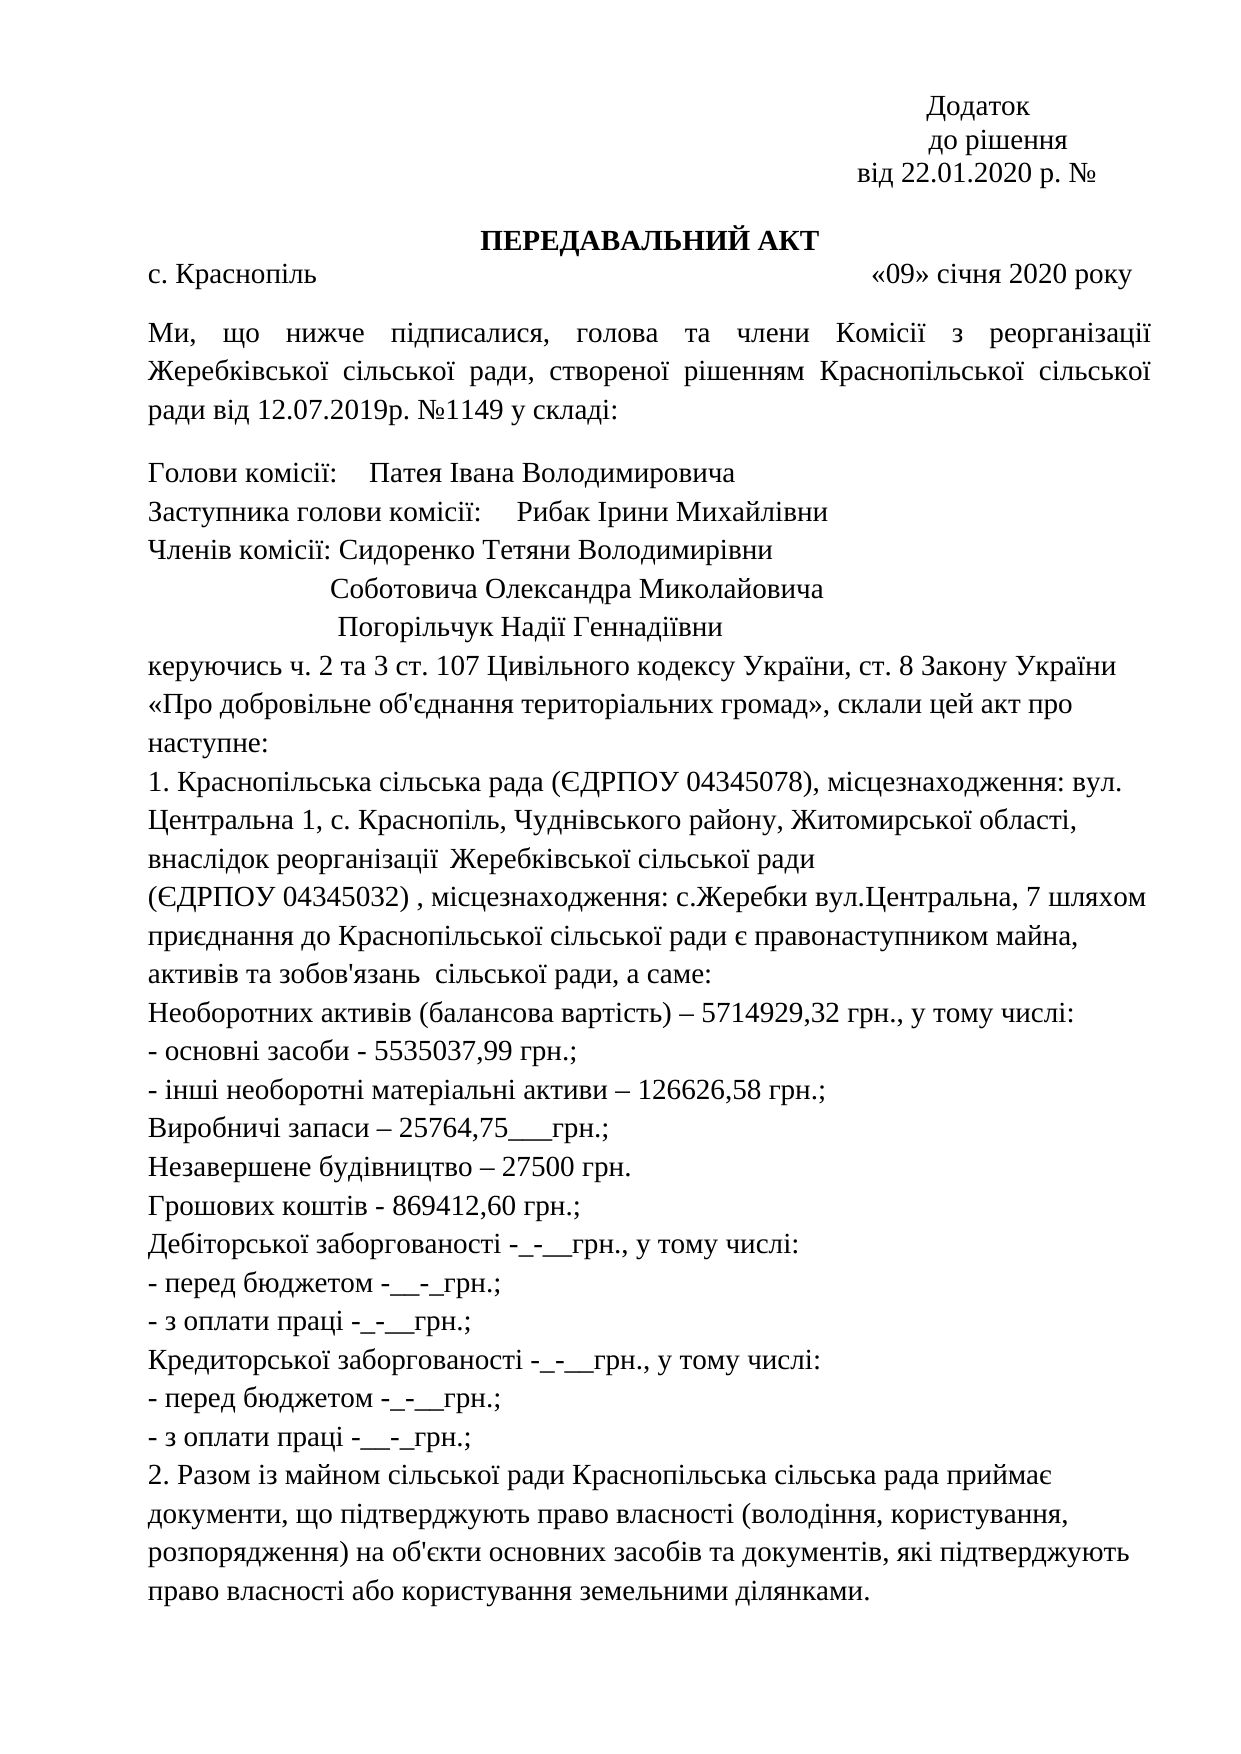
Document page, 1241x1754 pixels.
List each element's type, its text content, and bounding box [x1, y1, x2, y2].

text Грошових коштів - 869412,60 грн.; [148, 1188, 1152, 1221]
text - інші необоротні матеріальні активи – 126626,58 грн.; [148, 1072, 1152, 1106]
text - перед бюджетом -__-_грн.; [148, 1265, 1152, 1298]
text Додаток [148, 88, 1152, 122]
text Незавершене будівництво – 27500 грн. [148, 1149, 1152, 1183]
text Заступника голови комісії: Рибак Ірини Михайлівни [148, 494, 1152, 527]
text Соботовича Олександра Миколайовича [148, 571, 1152, 604]
text Голови комісії: Патея Івана Володимировича [148, 455, 1152, 489]
text Погорільчук Надії Геннадіївни [148, 609, 1152, 643]
text (ЄДРПОУ 04345032) , місцезнаходження: с.Жеребки вул.Центральна, 7 шляхом приєднання до Краснопільської сільської ради є правонаступником майна, активів та зобов'язань сільської ради, а саме: [148, 879, 1152, 990]
text до рішення [148, 122, 1152, 156]
text 2. Разом із майном сільської ради Краснопільська сільська рада приймає документи, що підтверджують право власності (володіння, користування, розпорядження) на об'єкти основних засобів та документів, які підтверджують право власності або користування земельними ділянками. [148, 1457, 1152, 1607]
text Необоротних активів (балансова вартість) – 5714929,32 грн., у тому числі: [148, 995, 1152, 1028]
text Дебіторської заборгованості -_-__грн., у тому числі: [148, 1226, 1152, 1260]
text Виробничі запаси – 25764,75___грн.; [148, 1111, 1152, 1144]
text ПЕРЕДАВАЛЬНИЙ АКТ [148, 223, 1152, 256]
text Ми, що нижче підписалися, голова та члени Комісії з реорганізації Жеребківської сільської ради, створеної рішенням Краснопільської сільської ради від 12.07.2019р. №1149 у складі: [148, 315, 1152, 425]
text с. Краснопіль «09» січня 2020 року [148, 256, 1152, 290]
text - з оплати праці -_-__грн.; [148, 1303, 1152, 1337]
text від 22.01.2020 р. № [148, 156, 1152, 189]
text керуючись ч. 2 та 3 ст. 107 Цивільного кодексу України, ст. 8 Закону України «Про добровільне об'єднання територіальних громад», склали цей акт про наступне: [148, 648, 1152, 759]
text 1. Краснопільська сільська рада (ЄДРПОУ 04345078), місцезнаходження: вул. Центральна 1, с. Краснопіль, Чуднівського району, Житомирської області, внаслідок реорганізації Жеребківської сільської ради [148, 764, 1152, 874]
text - з оплати праці -__-_грн.; [148, 1419, 1152, 1452]
text - основні засоби - 5535037,99 грн.; [148, 1033, 1152, 1067]
text Членів комісії: Сидоренко Тетяни Володимирівни [148, 532, 1152, 566]
text Кредиторської заборгованості -_-__грн., у тому числі: [148, 1342, 1152, 1375]
text - перед бюджетом -_-__грн.; [148, 1380, 1152, 1414]
